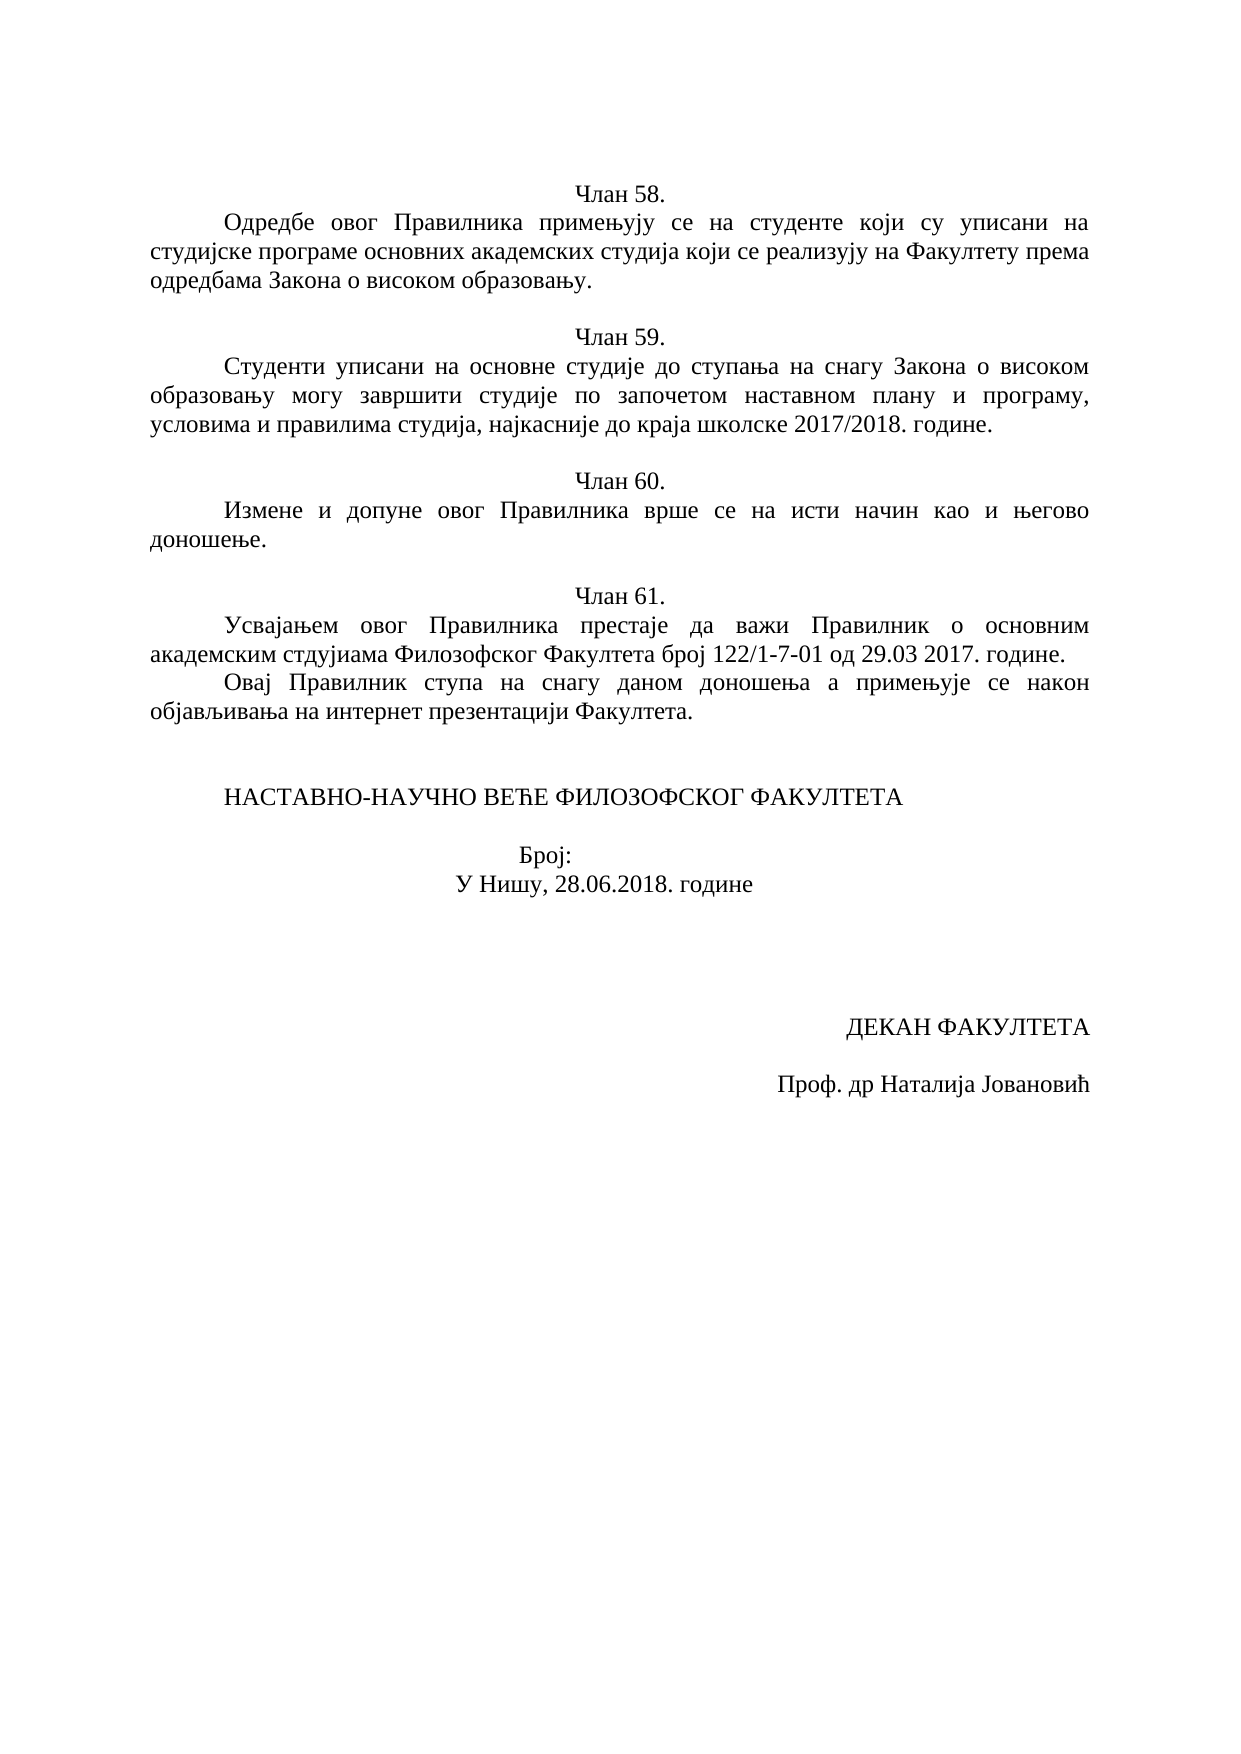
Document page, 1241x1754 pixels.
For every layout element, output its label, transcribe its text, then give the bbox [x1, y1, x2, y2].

text Одредбе овог Правилника примењују се на студенте који су уписани на студијске програме основних академских студија који се реализују на Факултету према одредбама Закона о високом образовању. [150, 207, 1090, 294]
text Број: [150, 840, 1090, 869]
text Измене и допуне овог Правилника врше се на исти начин као и његово доношење. [150, 495, 1090, 552]
text НАСТАВНО-НАУЧНО ВЕЋЕ ФИЛОЗОФСКОГ ФАКУЛТЕТА [150, 782, 1090, 811]
text Усвајањем овог Правилника престаје да важи Правилник о основним академским стдујиама Филозофског Факултета број 122/1-7-01 од 29.03 2017. године. [150, 610, 1090, 667]
text Члан 59. [150, 322, 1090, 351]
text Овај Правилник ступа на снагу даном доношења а примењује се након објављивања на интернет презентацији Факултета. [150, 667, 1090, 725]
text ДЕКАН ФАКУЛТЕТА [150, 1012, 1090, 1041]
text У Нишу, 28.06.2018. године [150, 869, 1090, 897]
text Члан 61. [150, 581, 1090, 610]
text Студенти уписани на основне студије до ступања на снагу Закона о високом образовању могу завршити студије по започетом наставном плану и програму, условима и правилима студија, најкасније до краја школске 2017/2018. године. [150, 351, 1090, 437]
text Члан 60. [150, 466, 1090, 495]
text Проф. др Наталија Јовановић [150, 1069, 1090, 1098]
text Члан 58. [150, 179, 1090, 207]
